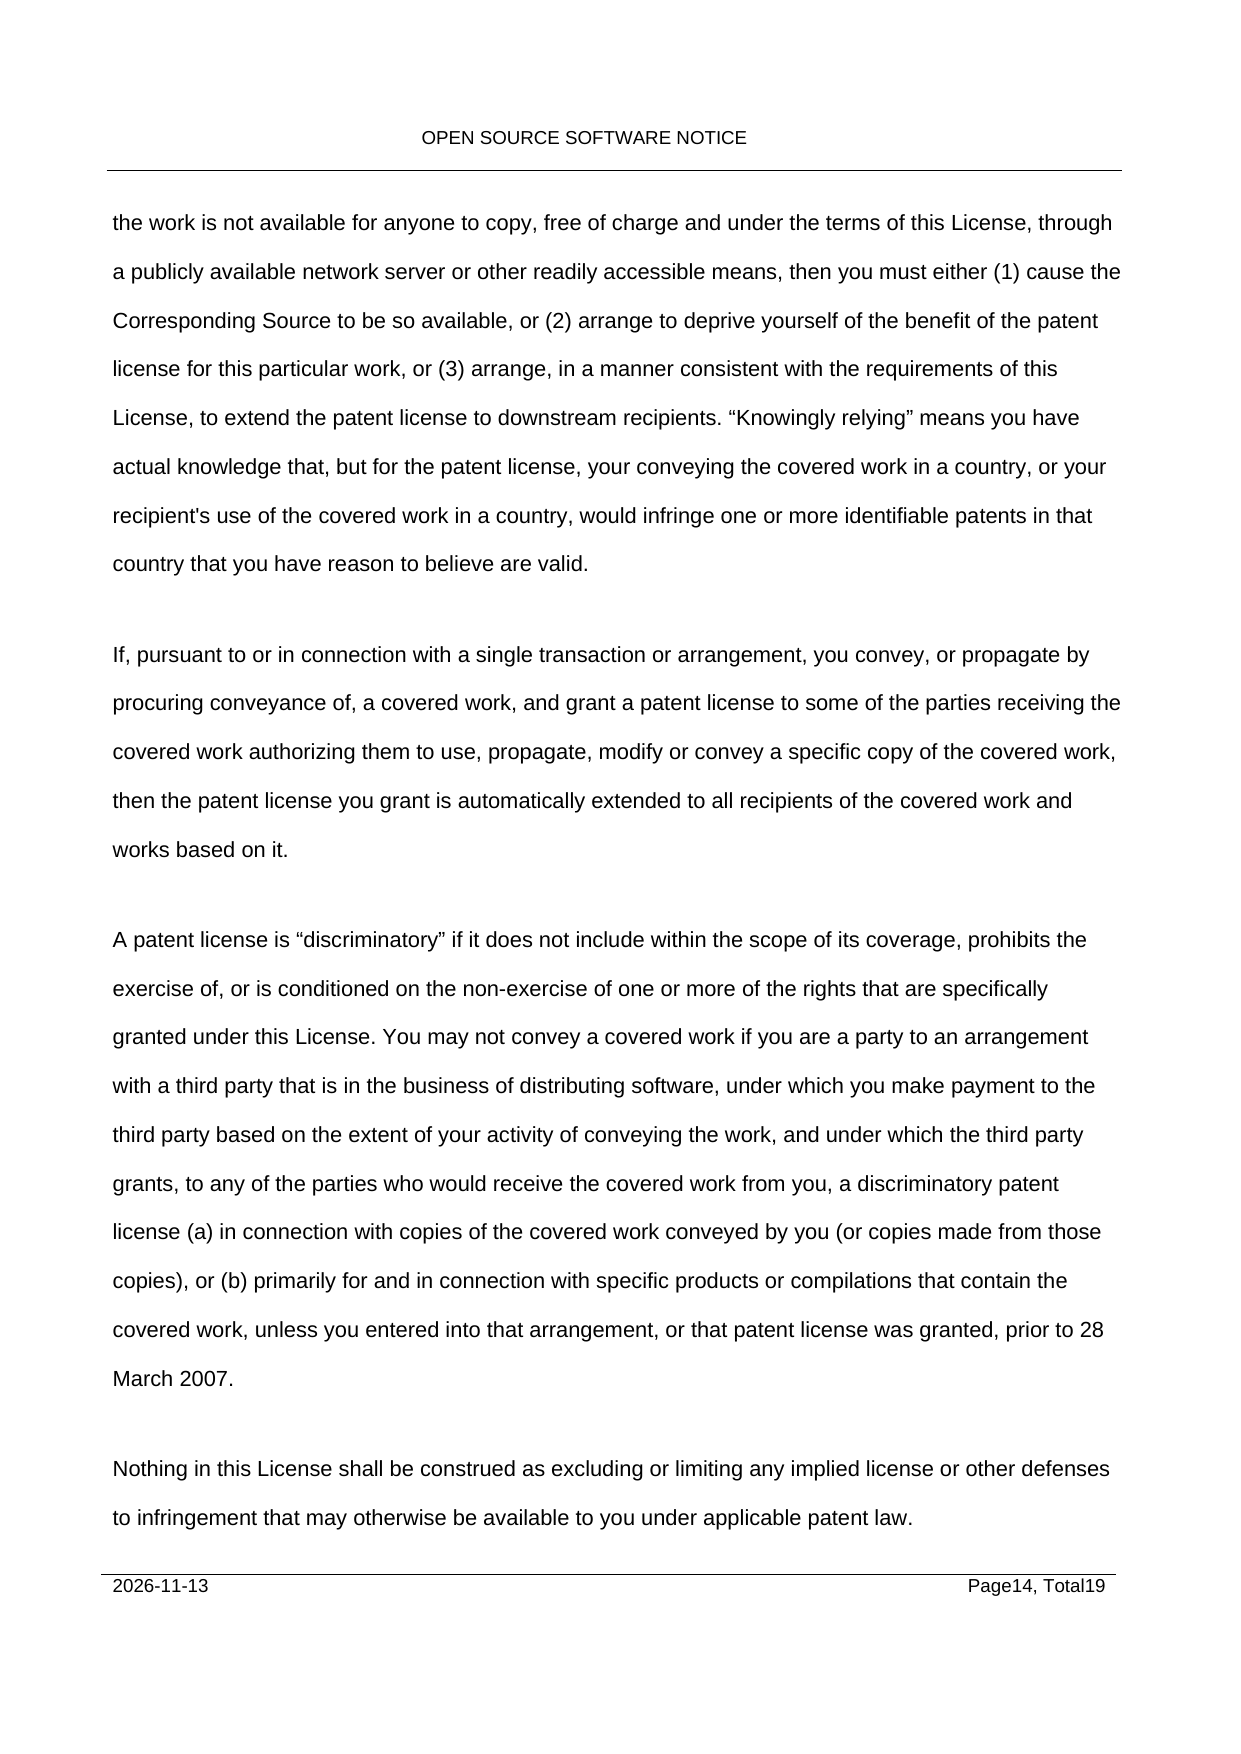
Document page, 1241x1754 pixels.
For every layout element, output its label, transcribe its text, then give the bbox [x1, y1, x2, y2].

text If, pursuant to or in connection with a single transaction or arrangement, you convey, or propagate by procuring conveyance of, a covered work, and grant a patent license to some of the parties receiving the covered work authorizing them to use, propagate, modify or convey a specific copy of the covered work, then the patent license you grant is automatically extended to all recipients of the covered work and works based on it. [112, 638, 1128, 865]
text Nothing in this License shall be construed as excluding or limiting any implied license or other defenses to infringement that may otherwise be available to you under applicable patent law. [112, 1452, 1128, 1533]
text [112, 206, 1128, 580]
text A patent license is “discriminatory” if it does not include within the scope of its coverage, prohibits the exercise of, or is conditioned on the non-exercise of one or more of the rights that are specifically granted under this License. You may not convey a covered work if you are a party to an arrangement with a third party that is in the business of distributing software, under which you make payment to the third party based on the extent of your activity of conveying the work, and under which the third party grants, to any of the parties who would receive the covered work from you, a discriminatory patent license (a) in connection with copies of the covered work conveyed by you (or copies made from those copies), or (b) primarily for and in connection with specific products or compilations that contain the covered work, unless you entered into that arrangement, or that patent license was granted, prior to 28 March 2007. [112, 923, 1128, 1394]
